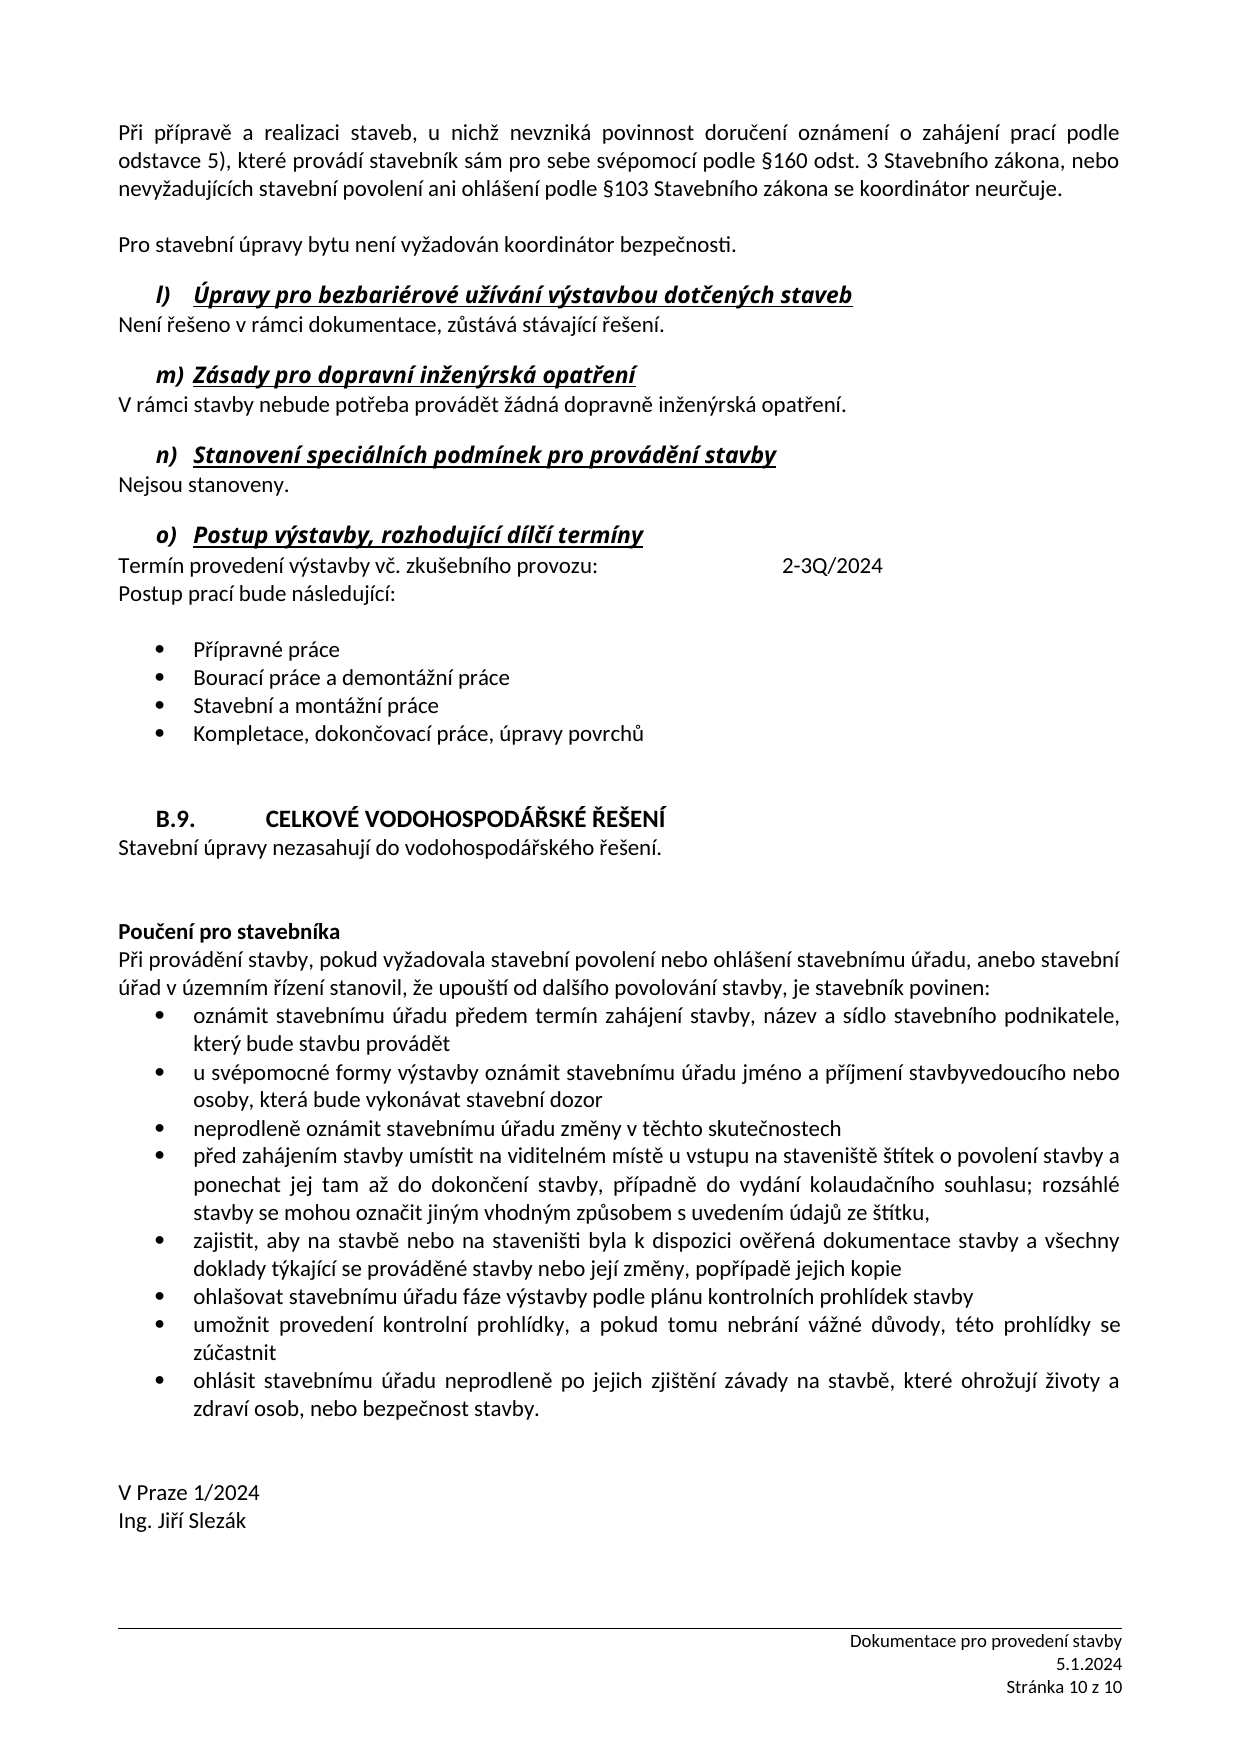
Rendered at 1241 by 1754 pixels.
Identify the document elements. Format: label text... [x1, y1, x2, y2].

subtitle Zásady pro dopravní inženýrská opatření [156, 359, 1122, 391]
subtitle CELKOVÉ VODOHOSPODÁŘSKÉ ŘEŠENÍ [156, 803, 1122, 833]
list Bourací práce a demontážní práce [156, 663, 1122, 691]
text V Praze 1/2024 [118, 1478, 1122, 1506]
text Poučení pro stavebníka [118, 917, 1122, 946]
text Není řešeno v rámci dokumentace, zůstává stávající řešení. [118, 310, 1122, 338]
list ohlašovat stavebnímu úřadu fáze výstavby podle plánu kontrolních prohlídek stavby [156, 1282, 1122, 1310]
subtitle Postup výstavby, rozhodující dílčí termíny [156, 519, 1122, 551]
list zajistit, aby na stavbě nebo na staveništi byla k dispozici ověřená dokumentace stavby a všechny doklady týkající se prováděné stavby nebo její změny, popřípadě jejich kopie [156, 1226, 1122, 1282]
text Nejsou stanoveny. [118, 471, 1122, 499]
text Termín provedení výstavby vč. zkušebního provozu: 2-3Q/2024 [118, 551, 1122, 579]
list Stavební a montážní práce [156, 691, 1122, 719]
list Přípravné práce [156, 635, 1122, 663]
list Kompletace, dokončovací práce, úpravy povrchů [156, 719, 1122, 747]
text Stavební úpravy nezasahují do vodohospodářského řešení. [118, 833, 1122, 861]
subtitle Úpravy pro bezbariérové užívání výstavbou dotčených staveb [156, 279, 1122, 310]
list před zahájením stavby umístit na viditelném místě u vstupu na staveniště štítek o povolení stavby a ponechat jej tam až do dokončení stavby, případně do vydání kolaudačního souhlasu; rozsáhlé stavby se mohou označit jiným vhodným způsobem s uvedením údajů ze štítku, [156, 1142, 1122, 1226]
text Při provádění stavby, pokud vyžadovala stavební povolení nebo ohlášení stavebnímu úřadu, anebo stavební úřad v územním řízení stanovil, že upouští od dalšího povolování stavby, je stavebník povinen: [118, 946, 1122, 1002]
list umožnit provedení kontrolní prohlídky, a pokud tomu nebrání vážné důvody, této prohlídky se zúčastnit [156, 1310, 1122, 1366]
list oznámit stavebnímu úřadu předem termín zahájení stavby, název a sídlo stavebního podnikatele, který bude stavbu provádět [156, 1002, 1122, 1058]
subtitle Stanovení speciálních podmínek pro provádění stavby [156, 439, 1122, 471]
list neprodleně oznámit stavebnímu úřadu změny v těchto skutečnostech [156, 1114, 1122, 1142]
list ohlásit stavebnímu úřadu neprodleně po jejich zjištění závady na stavbě, které ohrožují životy a zdraví osob, nebo bezpečnost stavby. [156, 1366, 1122, 1422]
text Pro stavební úpravy bytu není vyžadován koordinátor bezpečnosti. [118, 230, 1122, 258]
text V rámci stavby nebude potřeba provádět žádná dopravně inženýrská opatření. [118, 391, 1122, 418]
text Při přípravě a realizaci staveb, u nichž nevzniká povinnost doručení oznámení o zahájení prací podle odstavce 5), které provádí stavebník sám pro sebe svépomocí podle §160 odst. 3 Stavebního zákona, nebo nevyžadujících stavební povolení ani ohlášení podle §103 Stavebního zákona se koordinátor neurčuje. [118, 118, 1122, 202]
text Postup prací bude následující: [118, 579, 1122, 607]
list u svépomocné formy výstavby oznámit stavebnímu úřadu jméno a příjmení stavbyvedoucího nebo osoby, která bude vykonávat stavební dozor [156, 1058, 1122, 1114]
text Ing. Jiří Slezák [118, 1506, 1122, 1534]
